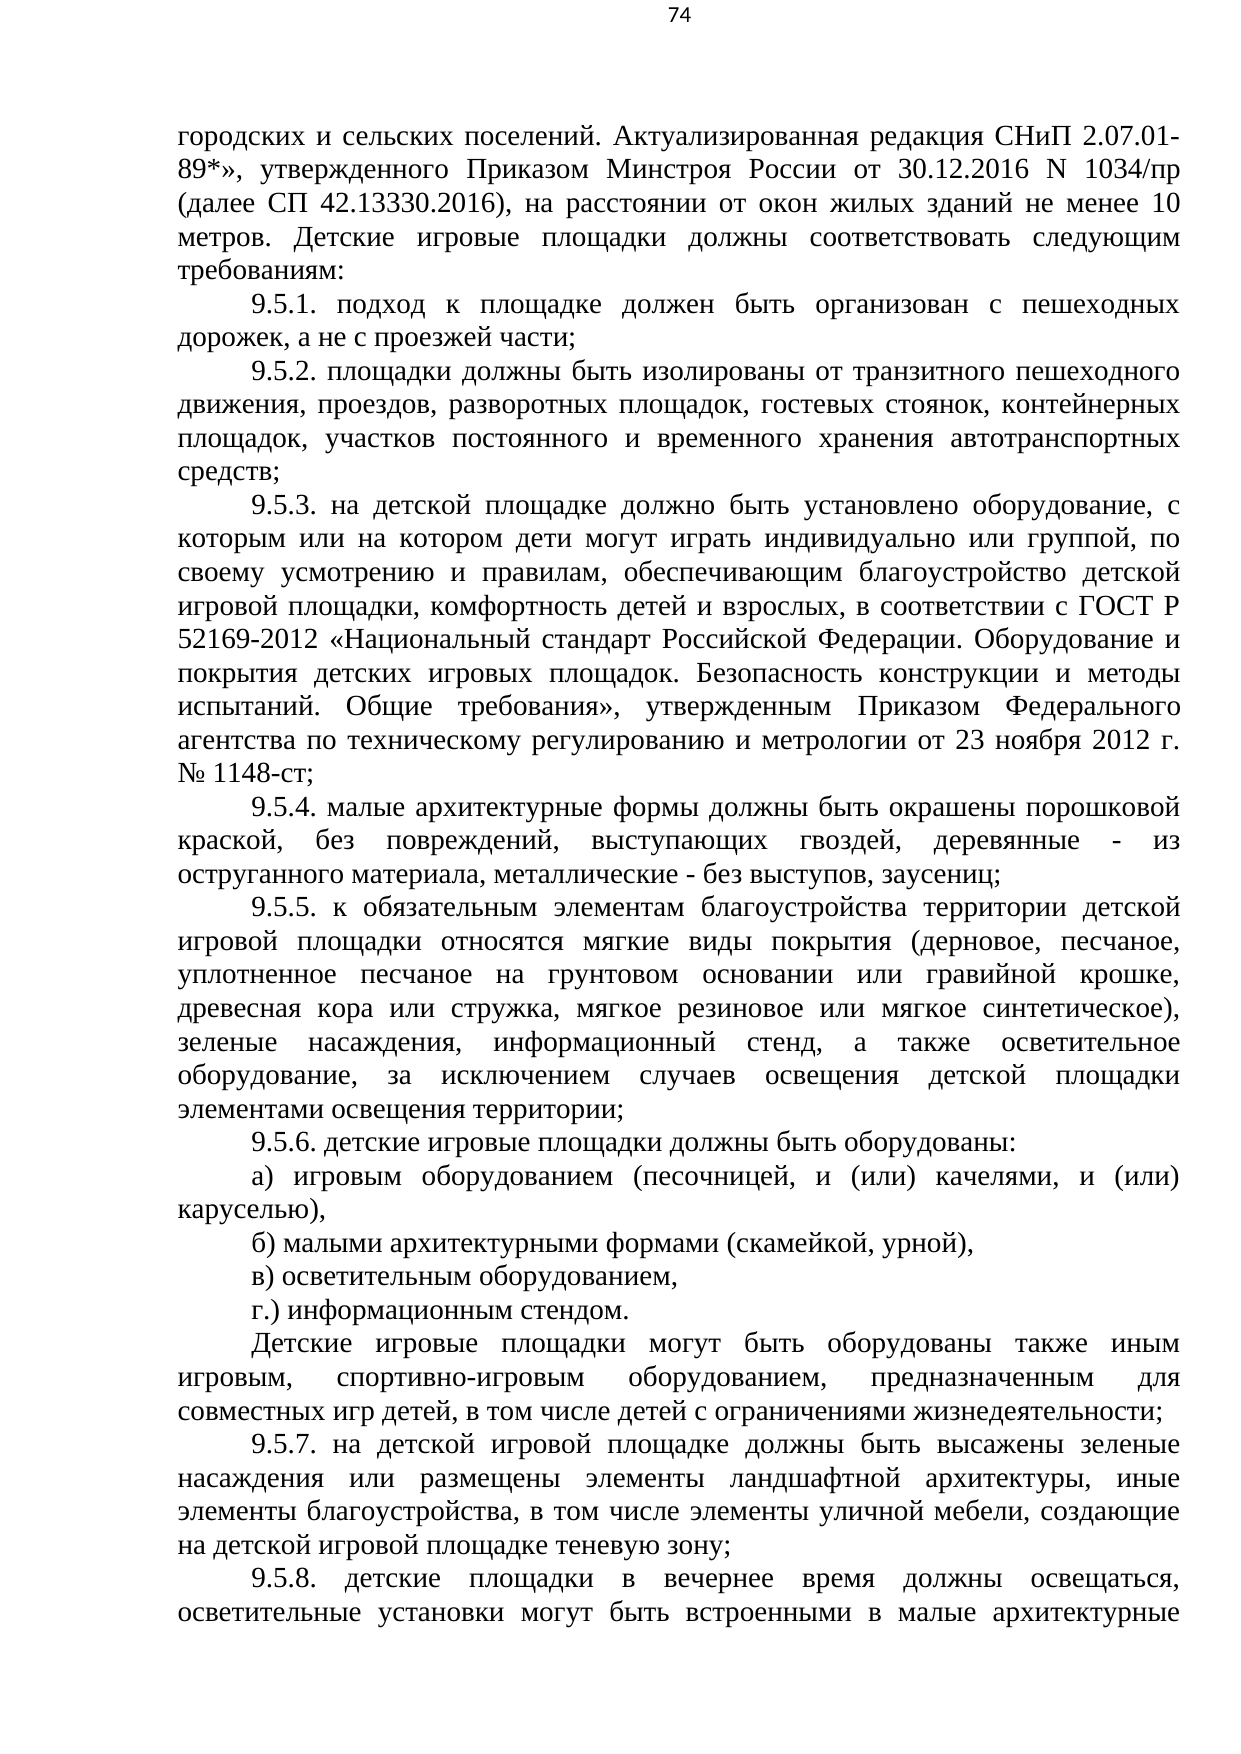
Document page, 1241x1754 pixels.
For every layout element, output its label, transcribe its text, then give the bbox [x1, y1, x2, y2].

text 9.5.6. детские игровые площадки должны быть оборудованы: [177, 1124, 1181, 1158]
text в) осветительным оборудованием, [177, 1258, 1181, 1292]
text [177, 118, 1181, 286]
text Детские игровые площадки могут быть оборудованы также иным игровым, спортивно-игровым оборудованием, предназначенным для совместных игр детей, в том числе детей с ограничениями жизнедеятельности; [177, 1326, 1181, 1426]
text 9.5.3. на детской площадке должно быть установлено оборудование, с которым или на котором дети могут играть индивидуально или группой, по своему усмотрению и правилам, обеспечивающим благоустройство детской игровой площадки, комфортность детей и взрослых, в соответствии с ГОСТ Р 52169-2012 «Национальный стандарт Российской Федерации. Оборудование и покрытия детских игровых площадок. Безопасность конструкции и методы испытаний. Общие требования», утвержденным Приказом Федерального агентства по техническому регулированию и метрологии от 23 ноября 2012 г. № 1148-ст; [177, 487, 1181, 789]
text 9.5.7. на детской игровой площадке должны быть высажены зеленые насаждения или размещены элементы ландшафтной архитектуры, иные элементы благоустройства, в том числе элементы уличной мебели, создающие на детской игровой площадке теневую зону; [177, 1426, 1181, 1560]
text б) малыми архитектурными формами (скамейкой, урной), [177, 1225, 1181, 1258]
text 9.5.2. площадки должны быть изолированы от транзитного пешеходного движения, проездов, разворотных площадок, гостевых стоянок, контейнерных площадок, участков постоянного и временного хранения автотранспортных средств; [177, 353, 1181, 487]
text а) игровым оборудованием (песочницей, и (или) качелями, и (или) каруселью), [177, 1158, 1181, 1225]
text 9.5.1. подход к площадке должен быть организован с пешеходных дорожек, а не с проезжей части; [177, 286, 1181, 353]
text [177, 1560, 1181, 1627]
text г.) информационным стендом. [177, 1292, 1181, 1326]
text 9.5.4. малые архитектурные формы должны быть окрашены порошковой краской, без повреждений, выступающих гвоздей, деревянные - из оструганного материала, металлические - без выступов, заусениц; [177, 789, 1181, 889]
text 9.5.5. к обязательным элементам благоустройства территории детской игровой площадки относятся мягкие виды покрытия (дерновое, песчаное, уплотненное песчаное на грунтовом основании или гравийной крошке, древесная кора или стружка, мягкое резиновое или мягкое синтетическое), зеленые насаждения, информационный стенд, а также осветительное оборудование, за исключением случаев освещения детской площадки элементами освещения территории; [177, 889, 1181, 1124]
